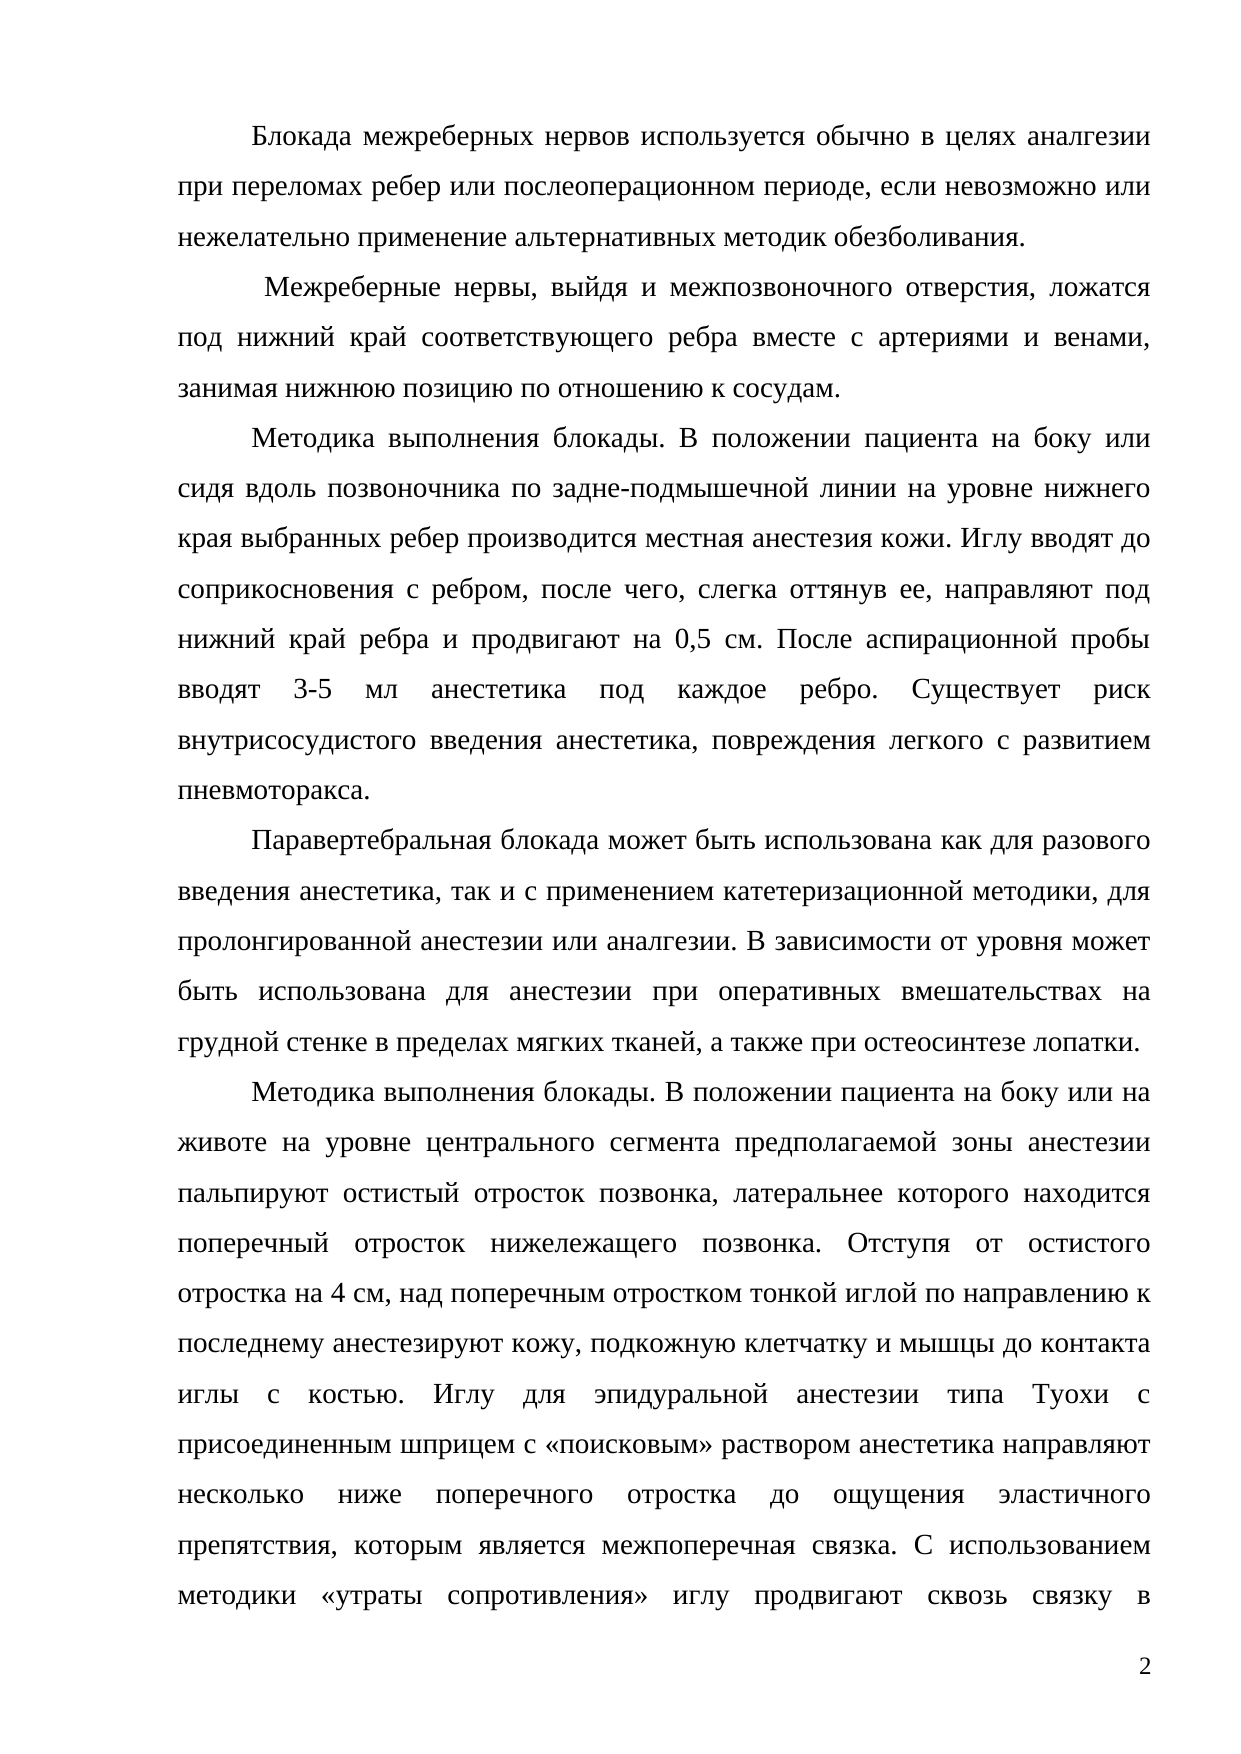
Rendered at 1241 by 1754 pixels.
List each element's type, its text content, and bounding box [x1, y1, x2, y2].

text Паравертебральная блокада может быть использована как для разового введения анестетика, так и с применением катетеризационной методики, для пролонгированной анестезии или аналгезии. В зависимости от уровня может быть использована для анестезии при оперативных вмешательствах на грудной стенке в пределах мягких тканей, а также при остеосинтезе лопатки. [177, 822, 1152, 1057]
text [177, 1074, 1152, 1611]
text Блокада межреберных нервов используется обычно в целях аналгезии при переломах ребер или послеоперационном периоде, если невозможно или нежелательно применение альтернативных методик обезболивания. [177, 118, 1152, 252]
text Межреберные нервы, выйдя и межпозвоночного отверстия, ложатся под нижний край соответствующего ребра вместе с артериями и венами, занимая нижнюю позицию по отношению к сосудам. [177, 269, 1152, 403]
text Методика выполнения блокады. В положении пациента на боку или сидя вдоль позвоночника по задне-подмышечной линии на уровне нижнего края выбранных ребер производится местная анестезия кожи. Иглу вводят до соприкосновения с ребром, после чего, слегка оттянув ее, направляют под нижний край ребра и продвигают на . После аспирационной пробы вводят 3-5 мл анестетика под каждое ребро. Существует риск внутрисосудистого введения анестетика, повреждения легкого с развитием пневмоторакса. [177, 420, 1152, 806]
